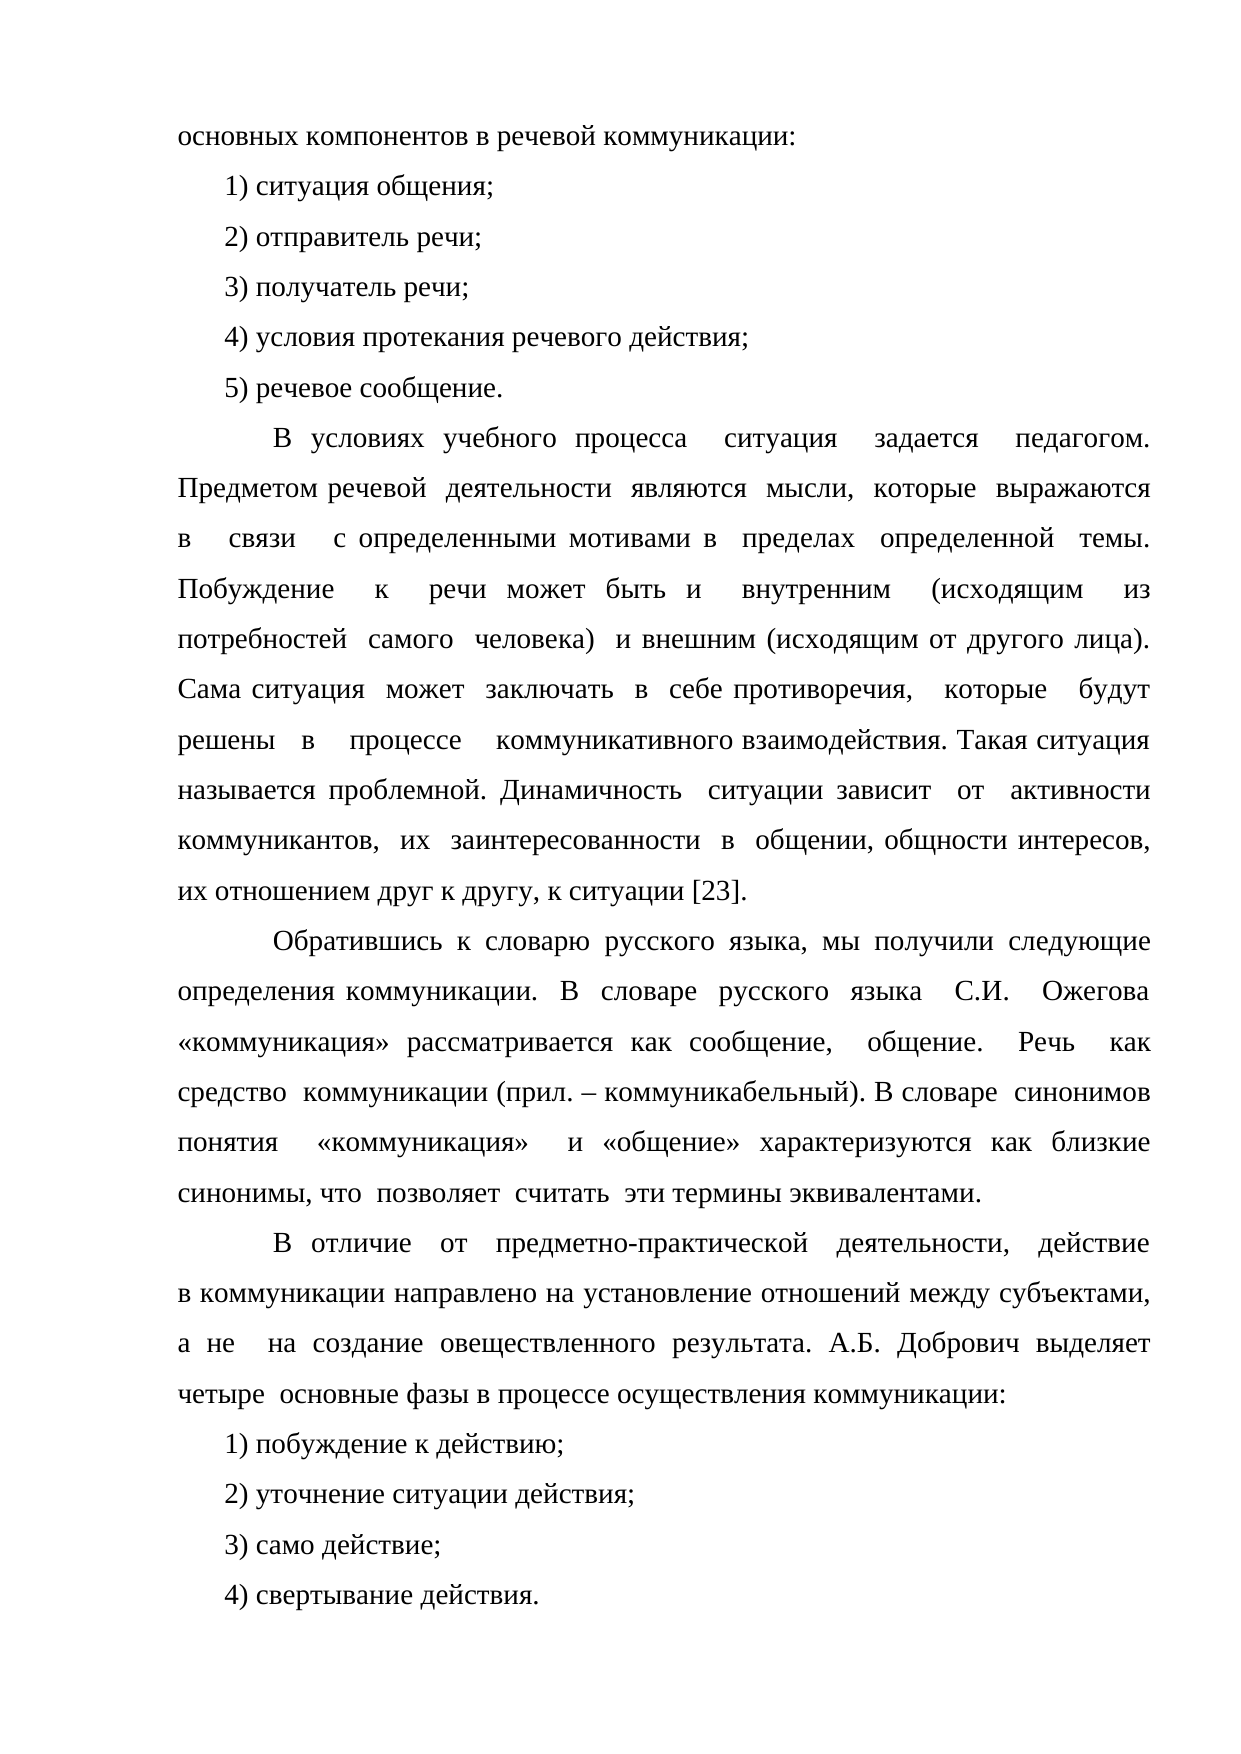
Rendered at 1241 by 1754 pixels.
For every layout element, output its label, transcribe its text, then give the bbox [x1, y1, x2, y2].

text 1) ситуация общения; [224, 168, 1152, 202]
text 2) уточнение ситуации действия; [224, 1477, 1152, 1510]
text 1) побуждение к действию; [224, 1426, 1152, 1460]
text В отличие от предметно-практической деятельности, действие в коммуникации направлено на установление отношений между субъектами, а не на создание овеществленного результата. А.Б. Добрович выделяет четыре основные фазы в процессе осуществления коммуникации: [177, 1225, 1152, 1409]
text 3) получатель речи; [224, 269, 1152, 303]
text В условиях учебного процесса ситуация задается педагогом. Предметом речевой деятельности являются мысли, которые выражаются в связи с определенными мотивами в пределах определенной темы. Побуждение к речи может быть и внутренним (исходящим из потребностей самого человека) и внешним (исходящим от другого лица). Сама ситуация может заключать в себе противоречия, которые будут решены в процессе коммуникативного взаимодействия. Такая ситуация называется проблемной. Динамичность ситуации зависит от активности коммуникантов, их заинтересованности в общении, общности интересов, их отношением друг к другу, к ситуации [23]. [177, 420, 1152, 906]
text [177, 118, 1152, 152]
text 4) условия протекания речевого действия; [224, 319, 1152, 353]
text 5) речевое сообщение. [224, 370, 1152, 403]
text 4) свертывание действия. [224, 1577, 1152, 1611]
text Обратившись к словарю русского языка, мы получили следующие определения коммуникации. В словаре русского языка С.И. Ожегова «коммуникация» рассматривается как сообщение, общение. Речь как средство коммуникации (прил. – коммуникабельный). В словаре синонимов понятия «коммуникация» и «общение» характеризуются как близкие синонимы, что позволяет считать эти термины эквивалентами. [177, 923, 1152, 1208]
text 2) отправитель речи; [224, 219, 1152, 252]
text 3) само действие; [224, 1527, 1152, 1560]
